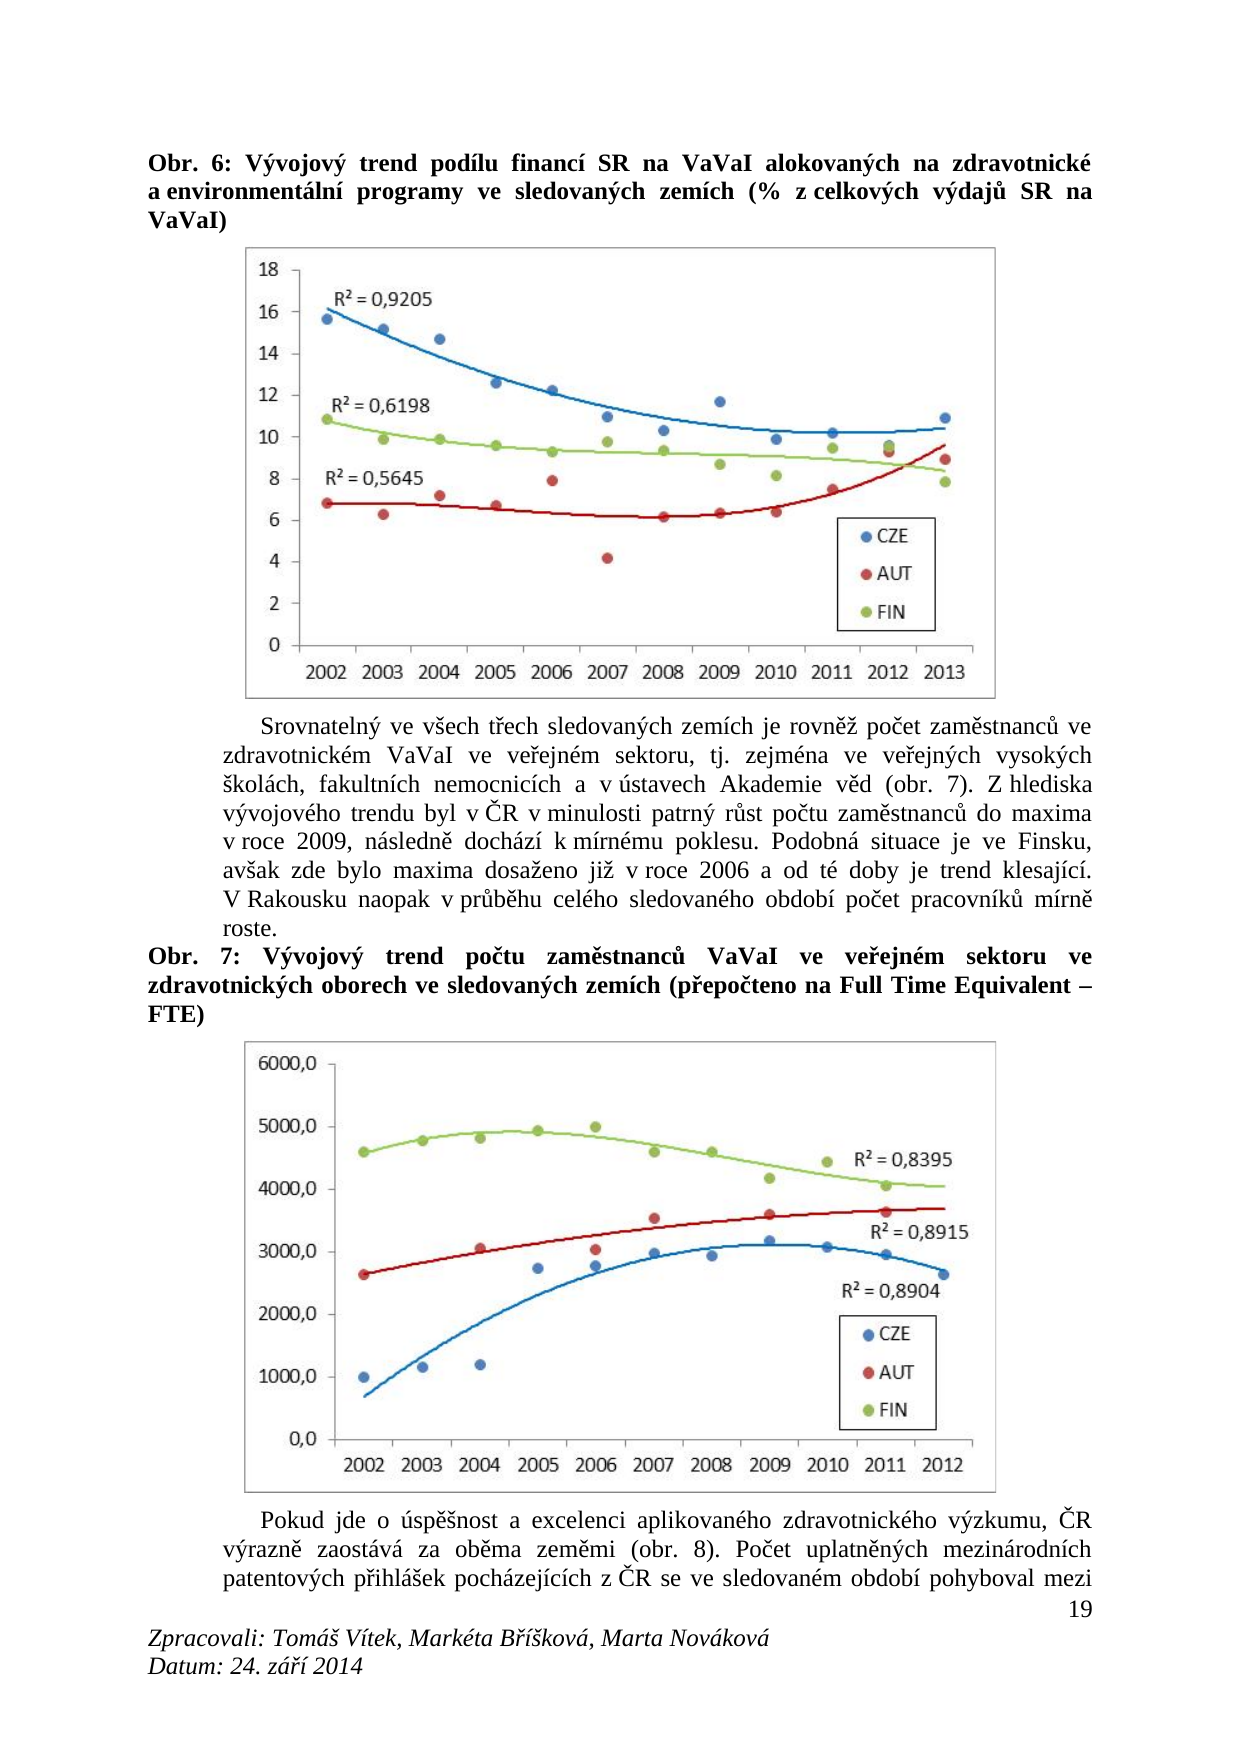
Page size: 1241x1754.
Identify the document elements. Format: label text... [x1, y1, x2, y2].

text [223, 1505, 1093, 1591]
picture [244, 246, 996, 699]
text Srovnatelný ve všech třech sledovaných zemích je rovněž počet zaměstnanců ve zdravotnickém VaVaI ve veřejném sektoru, tj. zejména ve veřejných vysokých školách, fakultních nemocnicích a v ústavech Akademie věd (obr. 7). Z hlediska vývojového trendu byl v ČR v minulosti patrný růst počtu zaměstnanců do maxima v roce 2009, následně dochází k mírnému poklesu. Podobná situace je ve Finsku, avšak zde bylo maxima dosaženo již v roce 2006 a od té doby je trend klesající. V Rakousku naopak v průběhu celého sledovaného období počet pracovníků mírně roste. [223, 711, 1093, 941]
text Obr. 6: Vývojový trend podílu financí SR na VaVaI alokovaných na zdravotnické a environmentální programy ve sledovaných zemích (% z celkových výdajů SR na VaVaI) [148, 148, 1093, 234]
picture [243, 1040, 997, 1493]
text Obr. 7: Vývojový trend počtu zaměstnanců VaVaI ve veřejném sektoru ve zdravotnických oborech ve sledovaných zemích (přepočteno na Full Time Equivalent – FTE) [148, 941, 1093, 1028]
